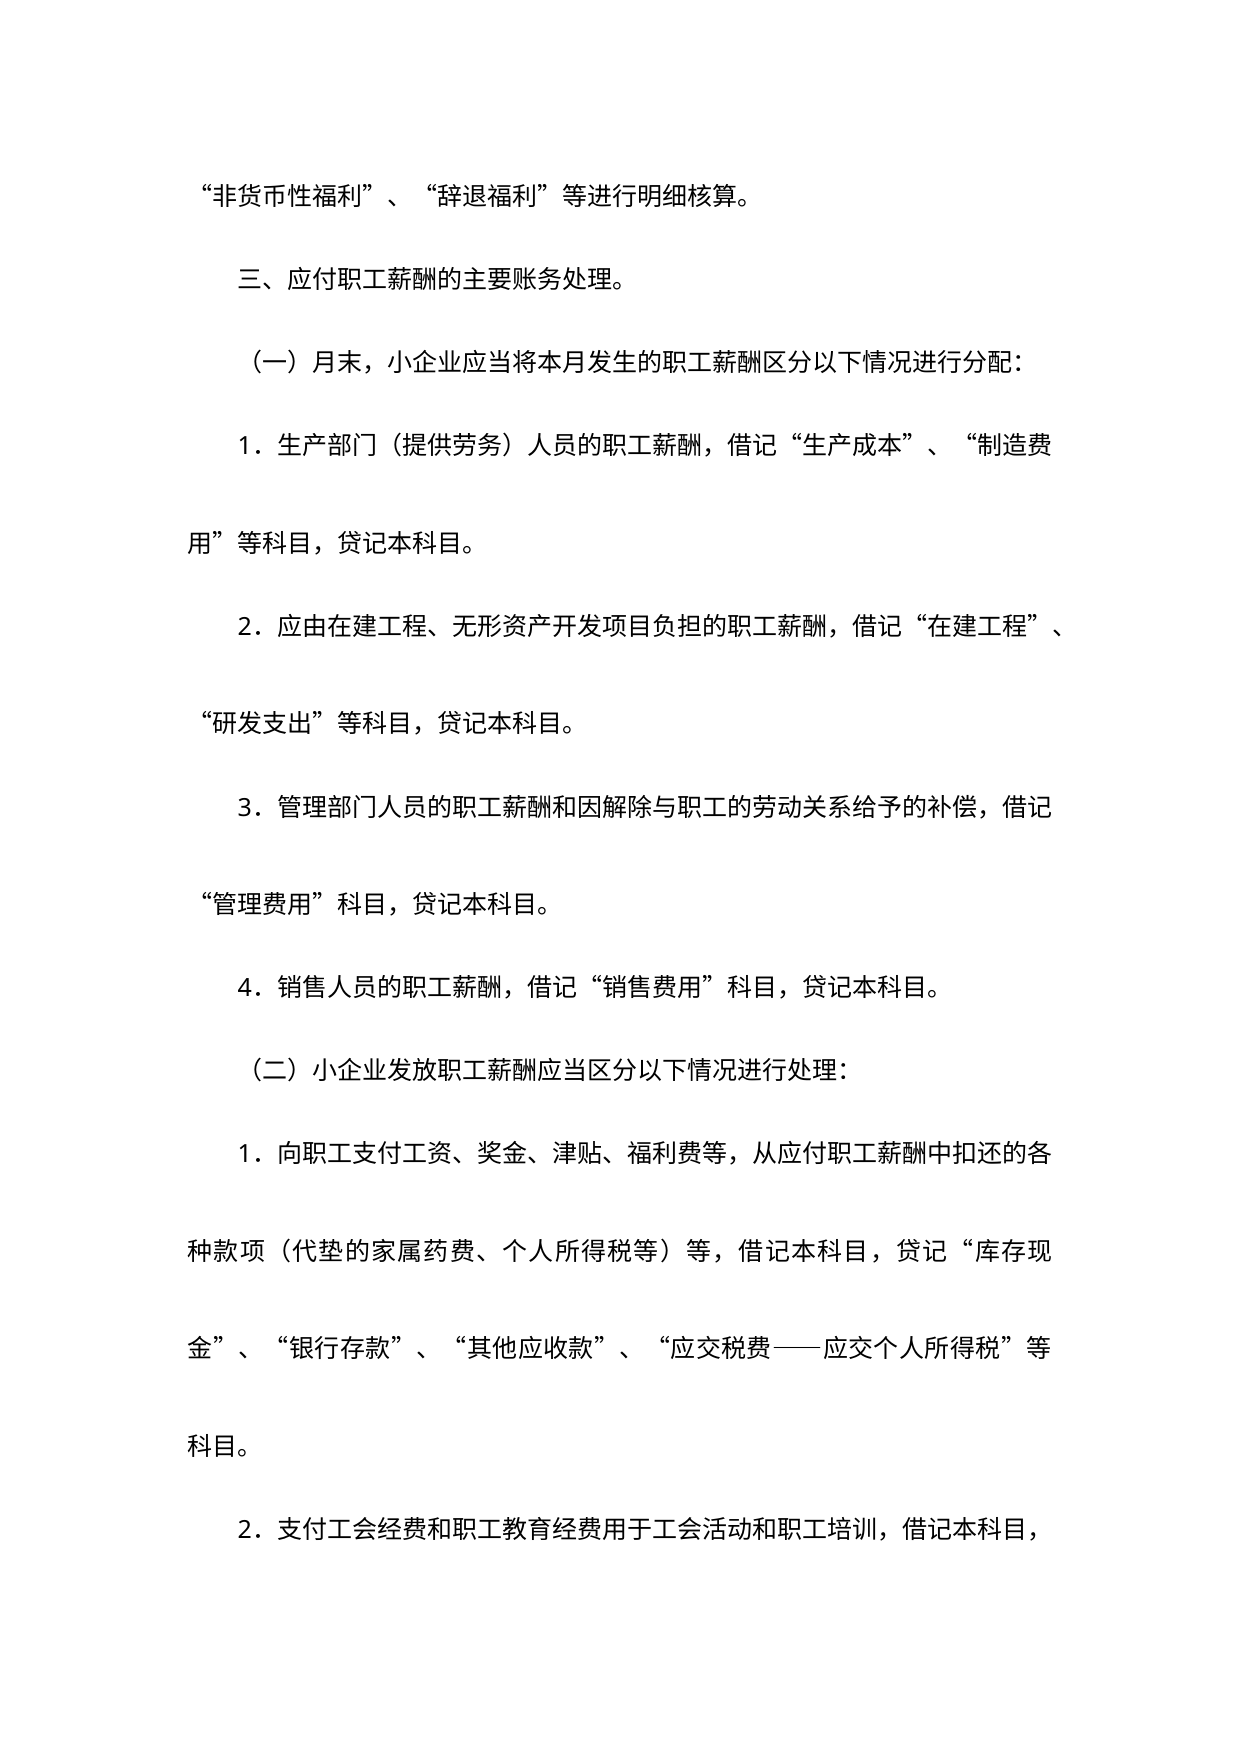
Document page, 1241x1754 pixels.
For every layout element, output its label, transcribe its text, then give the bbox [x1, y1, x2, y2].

text （一）月末，小企业应当将本月发生的职工薪酬区分以下情况进行分配： [187, 328, 1053, 393]
text 4．销售人员的职工薪酬，借记“销售费用”科目，贷记本科目。 [187, 953, 1053, 1018]
text 1．生产部门（提供劳务）人员的职工薪酬，借记“生产成本”、“制造费用”等科目，贷记本科目。 [187, 411, 1053, 574]
text 3．管理部门人员的职工薪酬和因解除与职工的劳动关系给予的补偿，借记“管理费用”科目，贷记本科目。 [187, 773, 1053, 935]
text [187, 162, 1053, 227]
text 三、应付职工薪酬的主要账务处理。 [187, 245, 1053, 310]
text 2．应由在建工程、无形资产开发项目负担的职工薪酬，借记“在建工程”、“研发支出”等科目，贷记本科目。 [187, 592, 1053, 754]
text 1．向职工支付工资、奖金、津贴、福利费等，从应付职工薪酬中扣还的各种款项（代垫的家属药费、个人所得税等）等，借记本科目，贷记“库存现金”、“银行存款”、“其他应收款”、“应交税费——应交个人所得税”等科目。 [187, 1119, 1053, 1477]
text （二）小企业发放职工薪酬应当区分以下情况进行处理： [187, 1036, 1053, 1101]
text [187, 1495, 1053, 1560]
